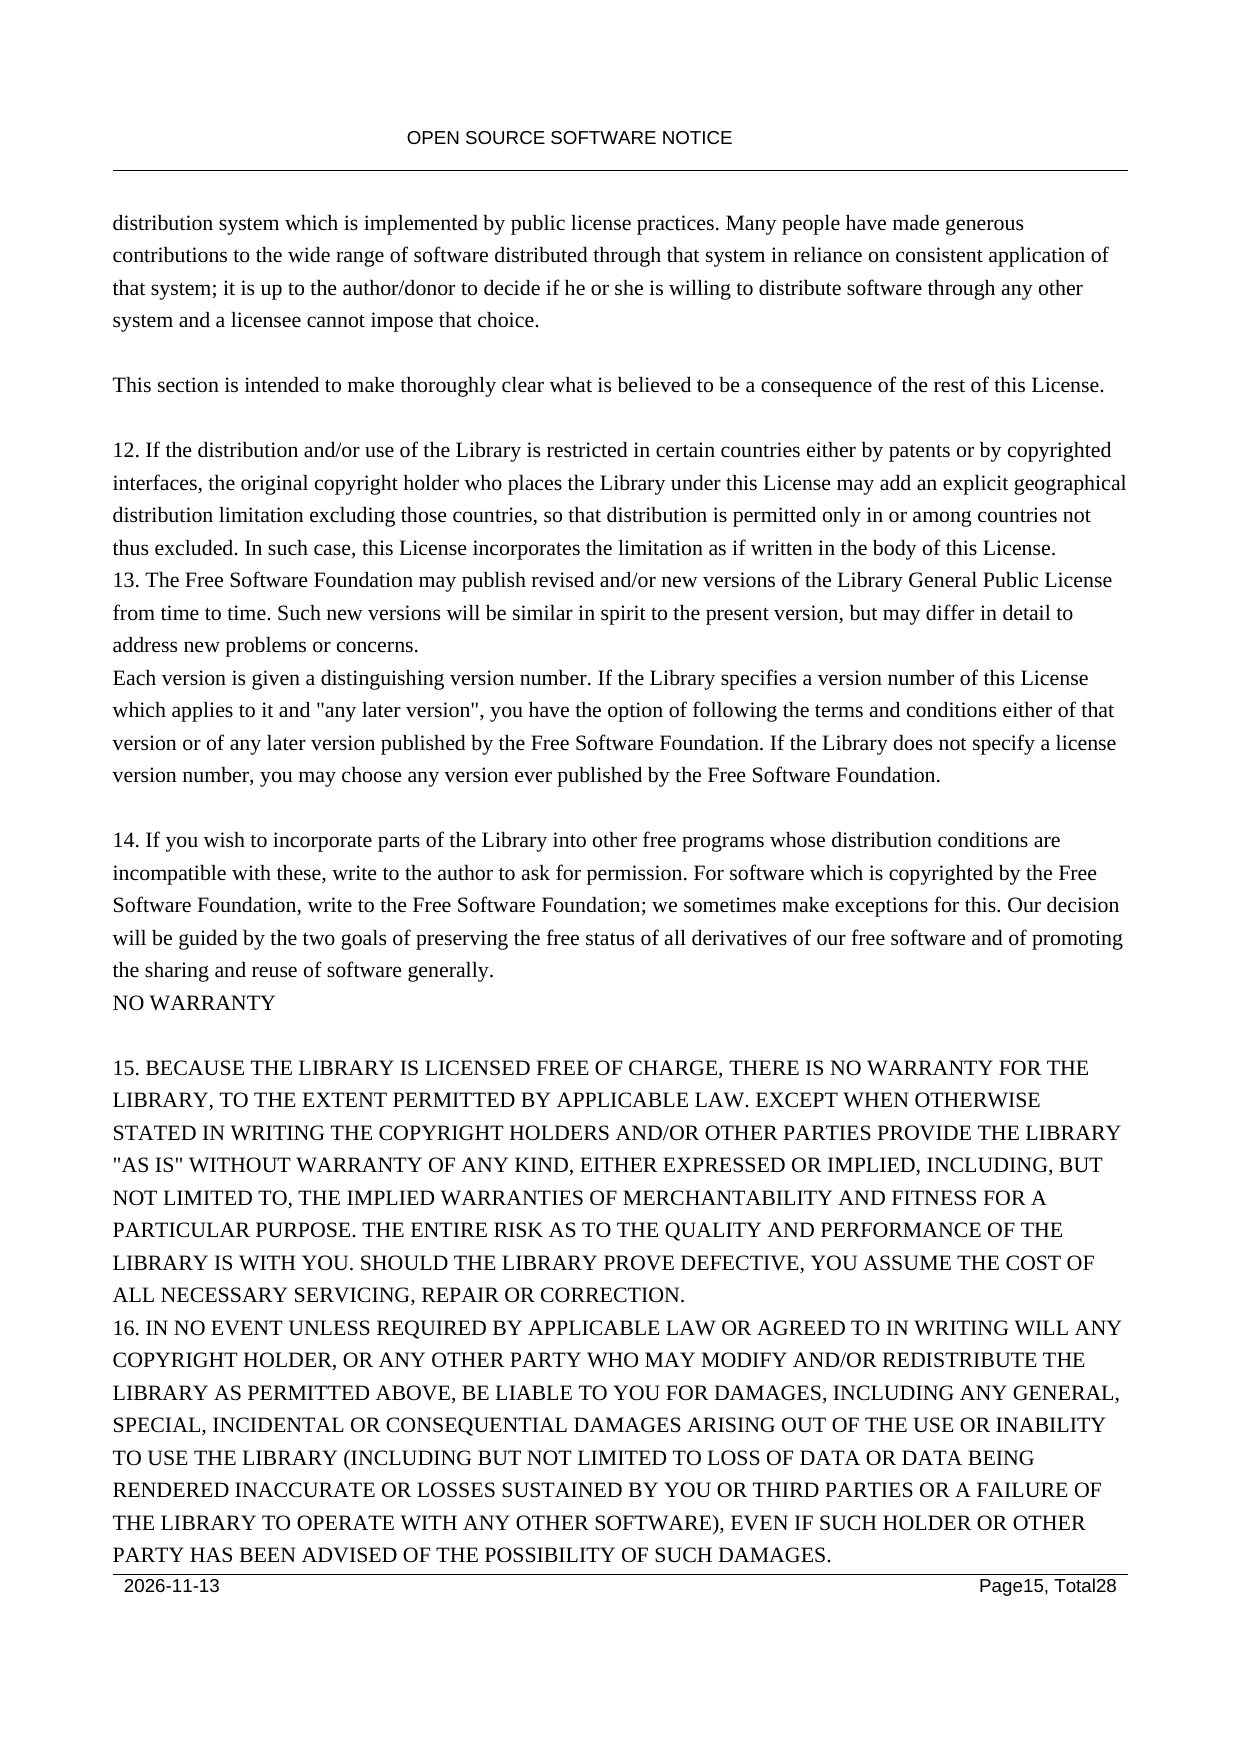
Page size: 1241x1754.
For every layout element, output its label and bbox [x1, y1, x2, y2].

text [112, 206, 1128, 1571]
